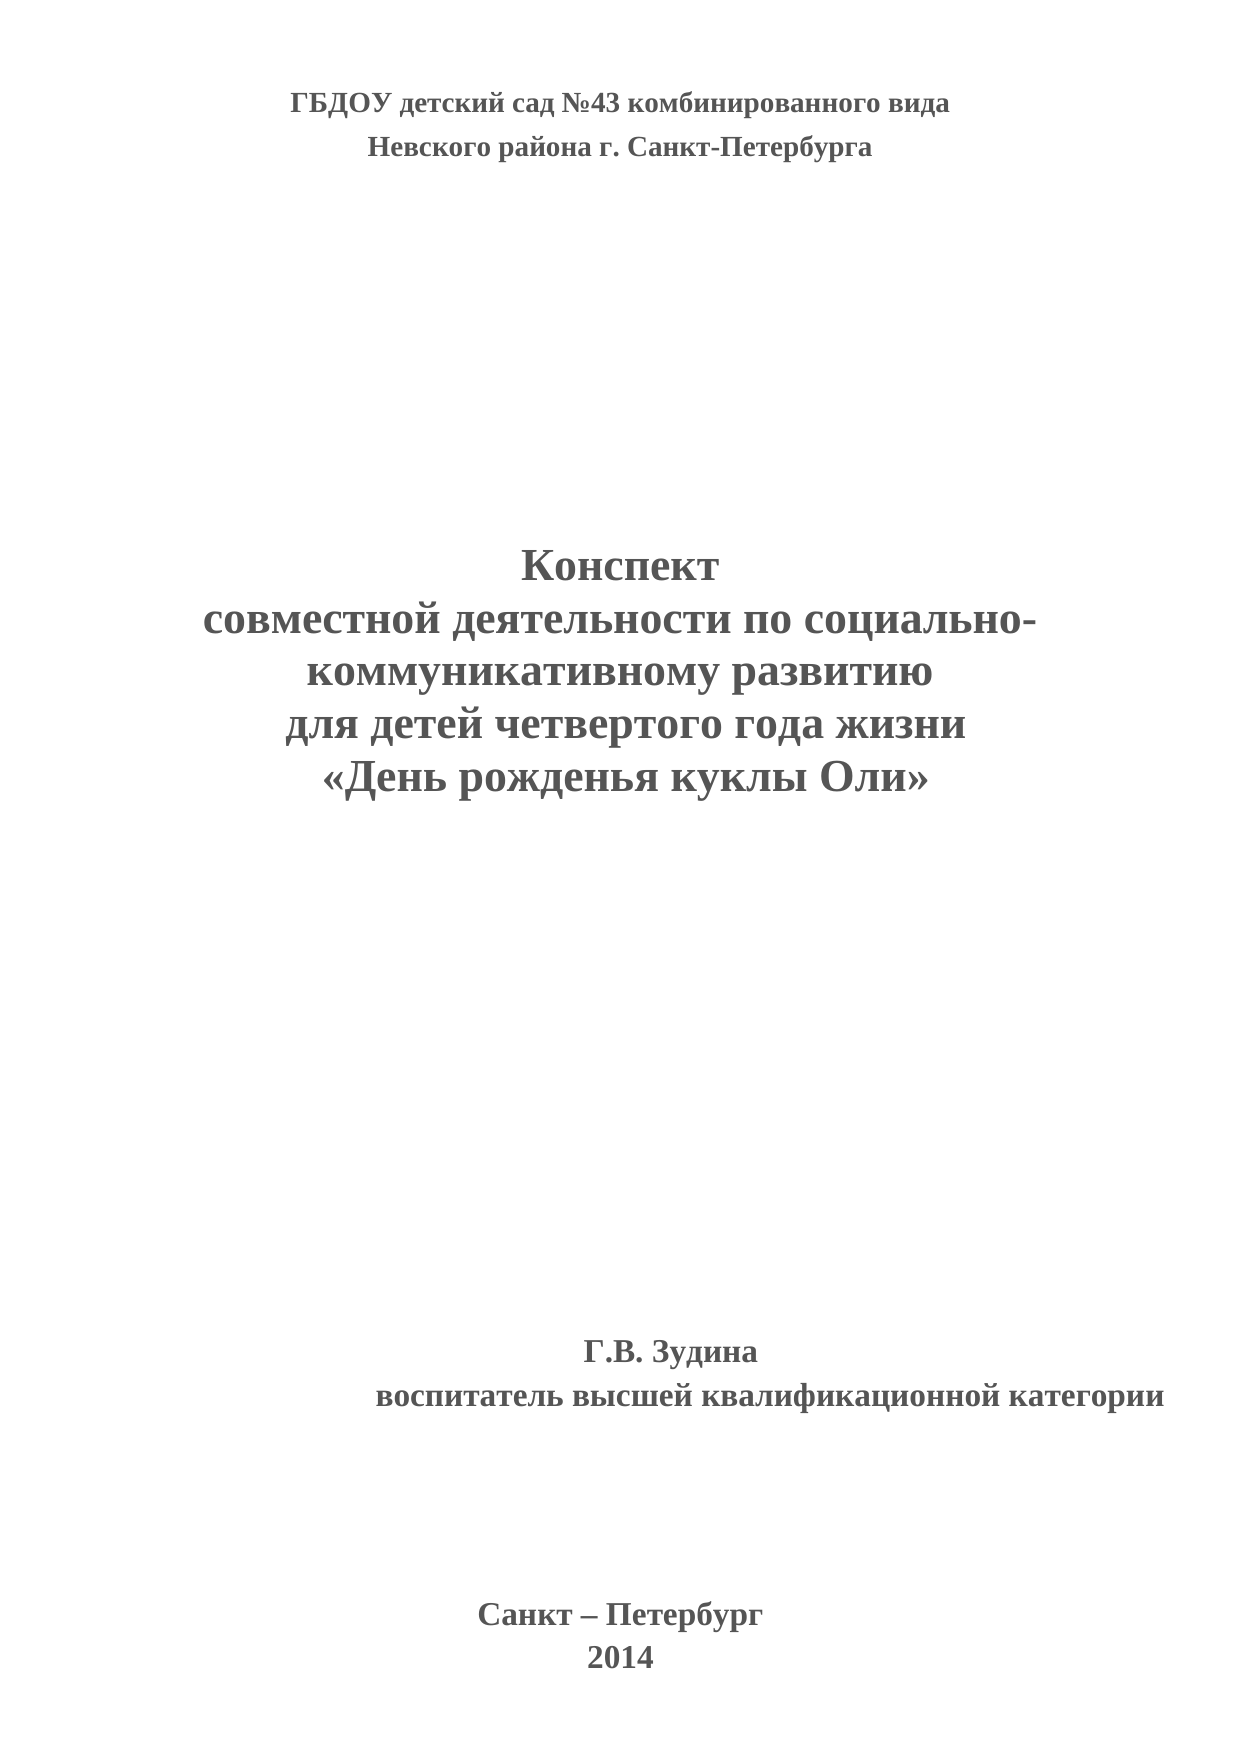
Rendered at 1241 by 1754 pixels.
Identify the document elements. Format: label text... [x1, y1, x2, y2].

text 2014 [75, 1632, 1165, 1676]
text совместной деятельности по социально-коммуникативному развитию [75, 590, 1165, 696]
text ГБДОУ детский сад №43 комбинированного вида [75, 75, 1165, 119]
text воспитатель высшей квалификационной категории [75, 1370, 1165, 1413]
text «День рожденья куклы Оли» [75, 748, 1165, 801]
text Г.В. Зудина [75, 1326, 1165, 1370]
text Конспект [75, 537, 1165, 590]
text Невского района г. Санкт-Петербурга [75, 119, 1165, 162]
text для детей четвертого года жизни [75, 696, 1165, 748]
text Санкт – Петербург [75, 1588, 1165, 1632]
